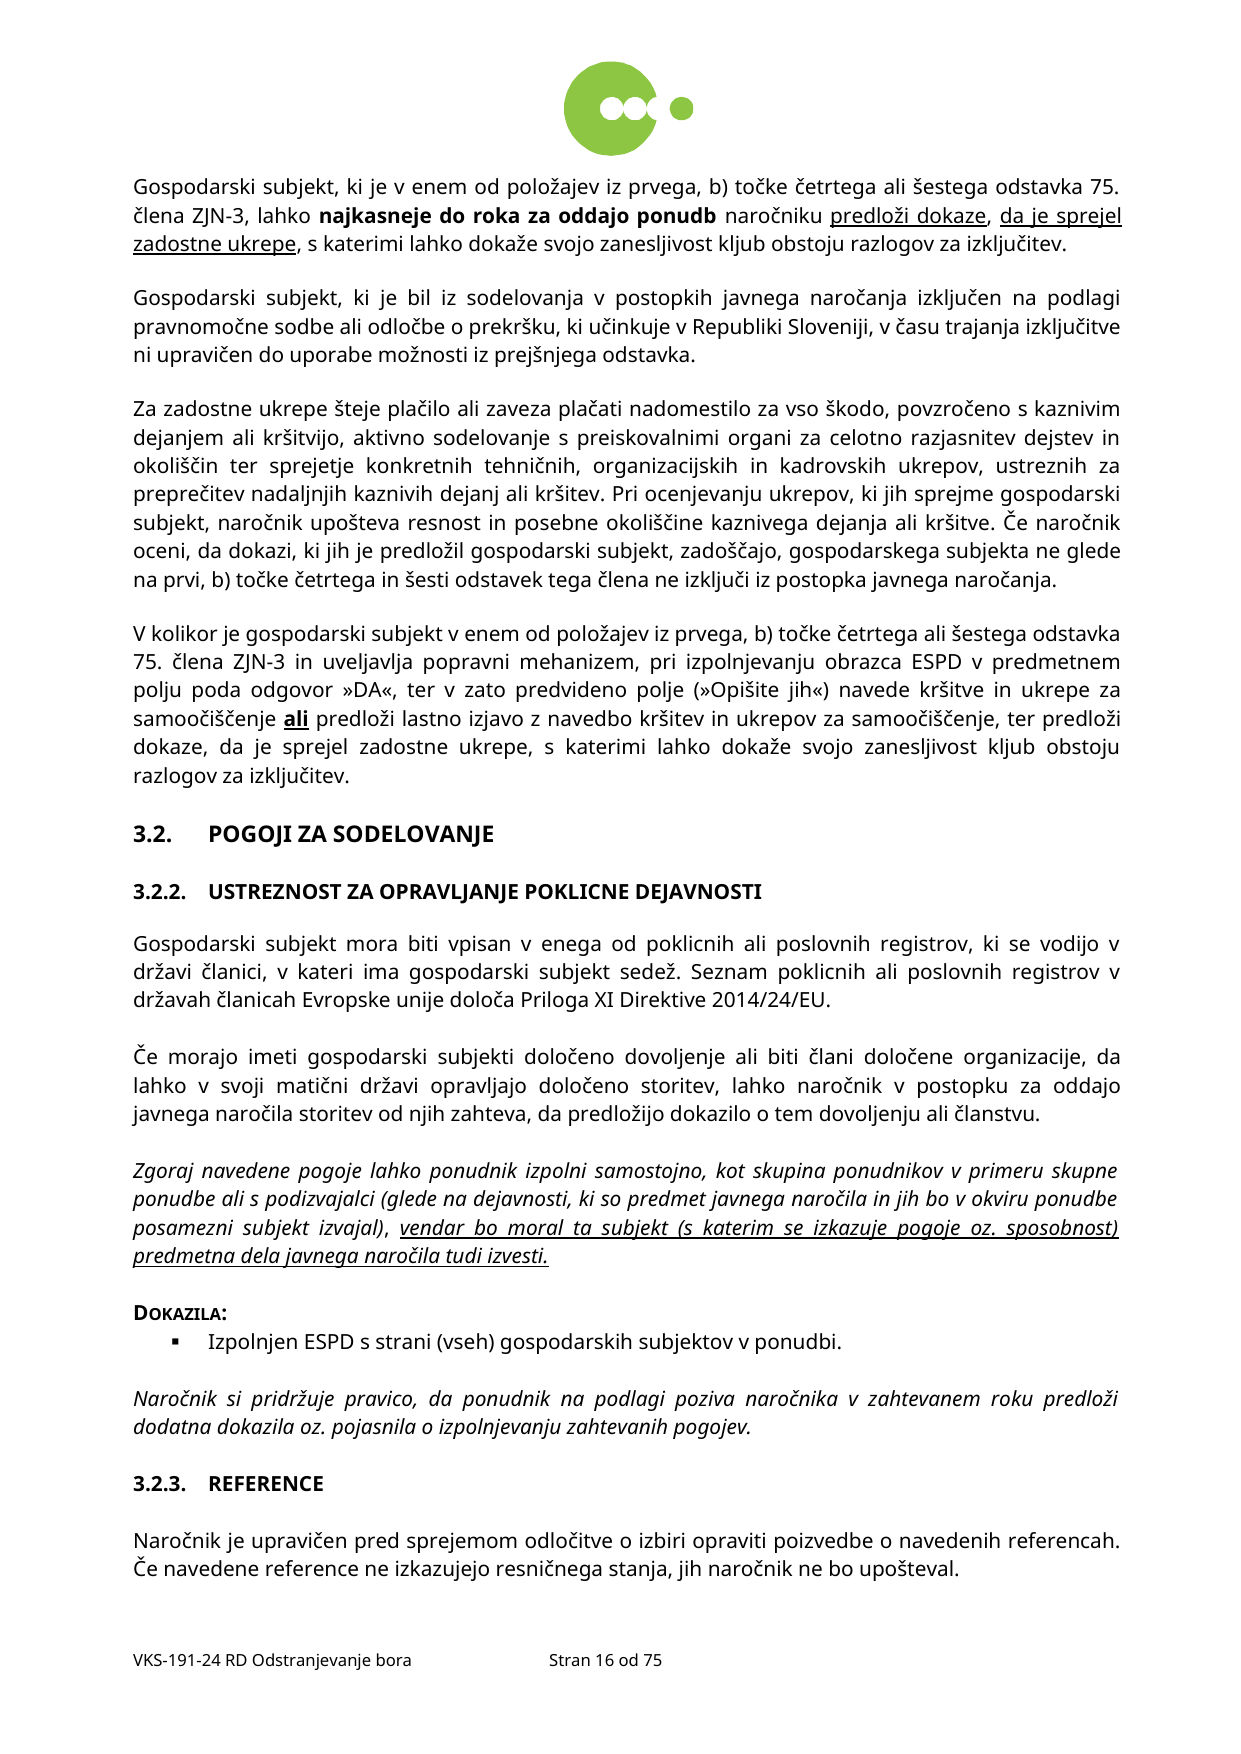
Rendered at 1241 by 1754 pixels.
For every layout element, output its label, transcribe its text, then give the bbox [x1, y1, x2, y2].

text Dokazila: [133, 1298, 1122, 1327]
list Izpolnjen ESPD s strani (vseh) gospodarskih subjektov v ponudbi. [170, 1327, 1122, 1355]
list Ustreznost za opravljanje poklicne dejavnosti [133, 877, 1122, 906]
text Naročnik je upravičen pred sprejemom odločitve o izbiri opraviti poizvedbe o navedenih referencah. Če navedene reference ne izkazujejo resničnega stanja, jih naročnik ne bo upošteval. [133, 1526, 1122, 1583]
text Če morajo imeti gospodarski subjekti določeno dovoljenje ali biti člani določene organizacije, da lahko v svoji matični državi opravljajo določeno storitev, lahko naročnik v postopku za oddajo javnega naročila storitev od njih zahteva, da predložijo dokazilo o tem dovoljenju ali članstvu. [133, 1042, 1122, 1128]
text Zgoraj navedene pogoje lahko ponudnik izpolni samostojno, kot skupina ponudnikov v primeru skupne ponudbe ali s podizvajalci (glede na dejavnosti, ki so predmet javnega naročila in jih bo v okviru ponudbe posamezni subjekt izvajal), vendar bo moral ta subjekt (s katerim se izkazuje pogoje oz. sposobnost) predmetna dela javnega naročila tudi izvesti. [133, 1156, 1122, 1270]
list Reference [133, 1469, 1122, 1497]
text Za zadostne ukrepe šteje plačilo ali zaveza plačati nadomestilo za vso škodo, povzročeno s kaznivim dejanjem ali kršitvijo, aktivno sodelovanje s preiskovalnimi organi za celotno razjasnitev dejstev in okoliščin ter sprejetje konkretnih tehničnih, organizacijskih in kadrovskih ukrepov, ustreznih za preprečitev nadaljnjih kaznivih dejanj ali kršitev. Pri ocenjevanju ukrepov, ki jih sprejme gospodarski subjekt, naročnik upošteva resnost in posebne okoliščine kaznivega dejanja ali kršitve. Če naročnik oceni, da dokazi, ki jih je predložil gospodarski subjekt, zadoščajo, gospodarskega subjekta ne glede na prvi, b) točke četrtega in šesti odstavek tega člena ne izključi iz postopka javnega naročanja. [133, 394, 1122, 593]
text Gospodarski subjekt, ki je bil iz sodelovanja v postopkih javnega naročanja izključen na podlagi pravnomočne sodbe ali odločbe o prekršku, ki učinkuje v Republiki Sloveniji, v času trajanja izključitve ni upravičen do uporabe možnosti iz prejšnjega odstavka. [133, 283, 1122, 369]
list Pogoji za sodelovanje [133, 818, 1122, 849]
text V kolikor je gospodarski subjekt v enem od položajev iz prvega, b) točke četrtega ali šestega odstavka 75. člena ZJN-3 in uveljavlja popravni mehanizem, pri izpolnjevanju obrazca ESPD v predmetnem polju poda odgovor »DA«, ter v zato predvideno polje (»Opišite jih«) navede kršitve in ukrepe za samoočiščenje ali predloži lastno izjavo z navedbo kršitev in ukrepov za samoočiščenje, ter predloži dokaze, da je sprejel zadostne ukrepe, s katerimi lahko dokaže svojo zanesljivost kljub obstoju razlogov za izključitev. [133, 619, 1122, 789]
text Gospodarski subjekt, ki je v enem od položajev iz prvega, b) točke četrtega ali šestega odstavka 75. člena ZJN-3, lahko najkasneje do roka za oddajo ponudb naročniku predloži dokaze, da je sprejel zadostne ukrepe, s katerimi lahko dokaže svojo zanesljivost kljub obstoju razlogov za izključitev. [133, 172, 1122, 258]
text Naročnik si pridržuje pravico, da ponudnik na podlagi poziva naročnika v zahtevanem roku predloži dodatna dokazila oz. pojasnila o izpolnjevanju zahtevanih pogojev. [133, 1384, 1122, 1441]
text Gospodarski subjekt mora biti vpisan v enega od poklicnih ali poslovnih registrov, ki se vodijo v državi članici, v kateri ima gospodarski subjekt sedež. Seznam poklicnih ali poslovnih registrov v državah članicah Evropske unije določa Priloga XI Direktive 2014/24/EU. [133, 929, 1122, 1014]
